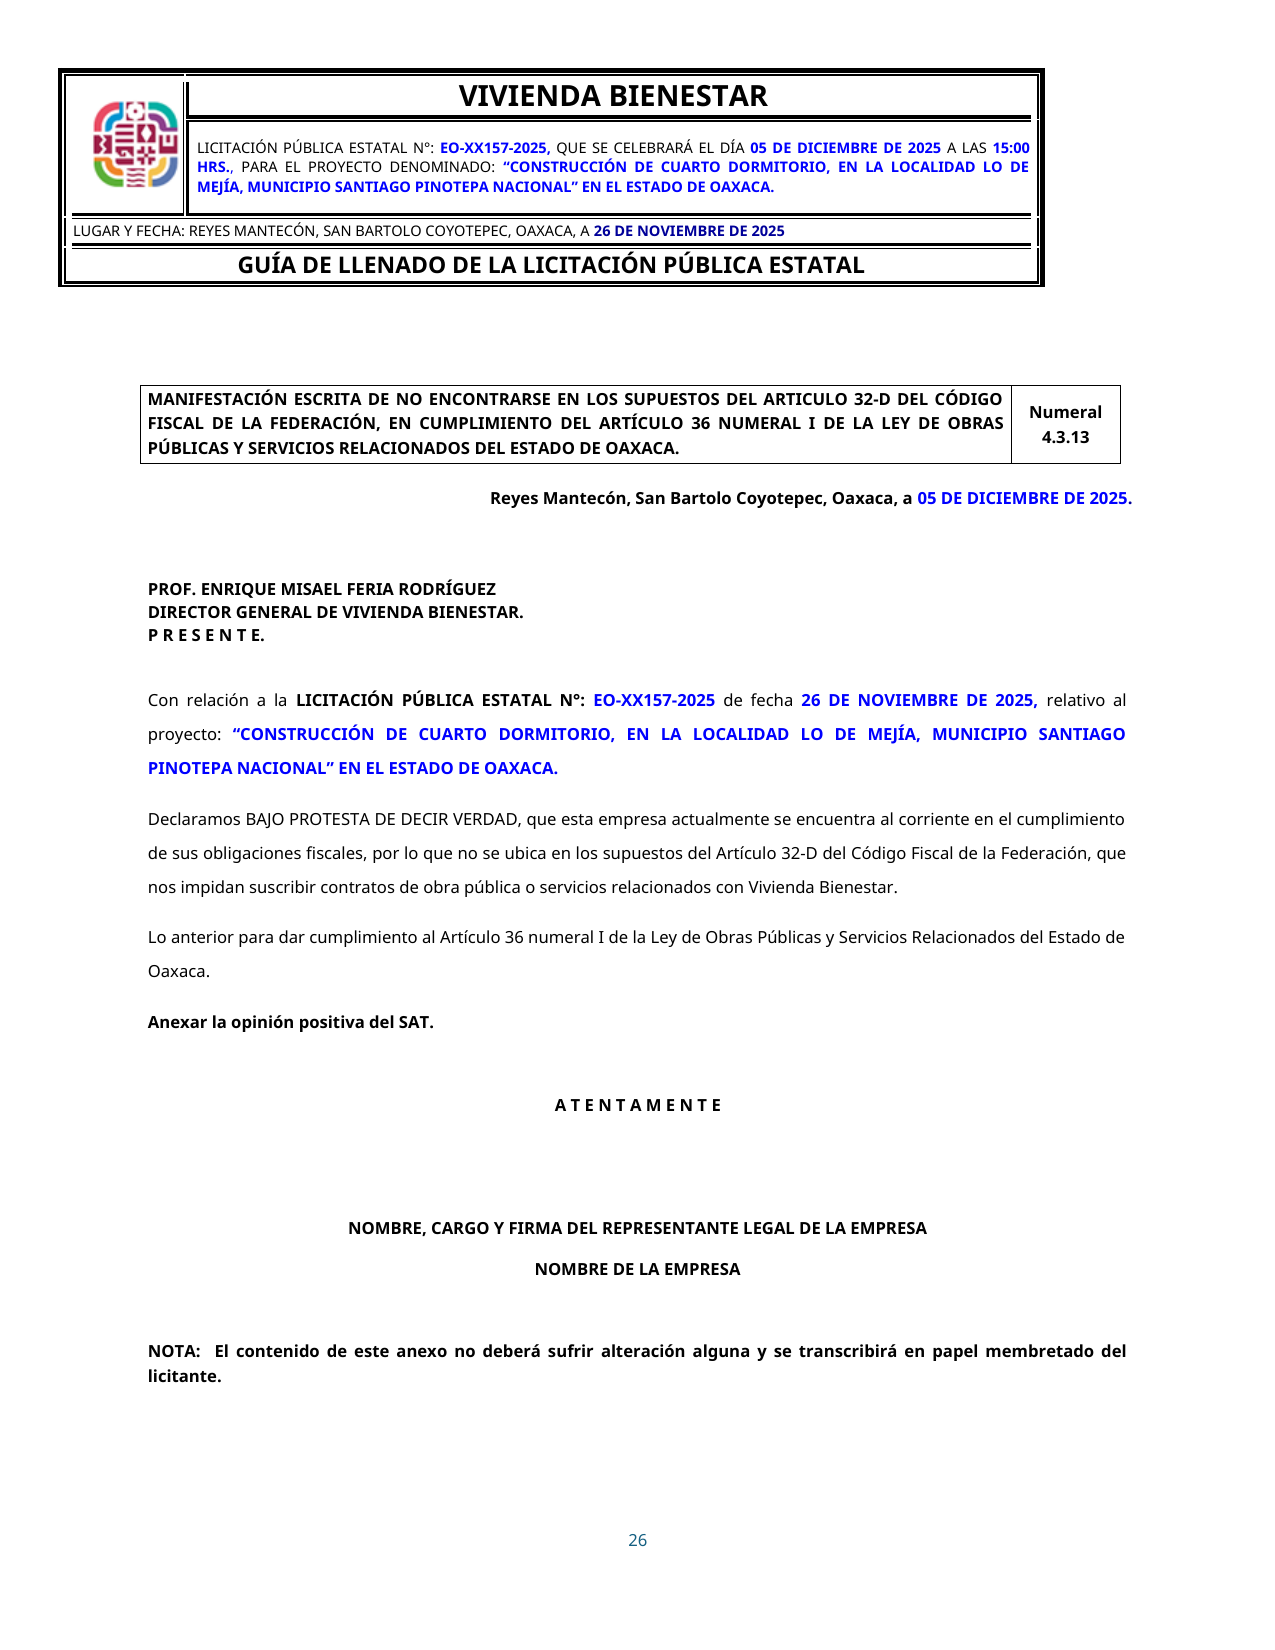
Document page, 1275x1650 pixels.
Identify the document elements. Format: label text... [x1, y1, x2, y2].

list Lo anterior para dar cumplimiento al Artículo 36 numeral I de la Ley de Obras Públicas y Servicios Relacionados del Estado de Oaxaca. [148, 926, 1127, 983]
text PROF. ENRIQUE MISAEL FERIA RODRÍGUEZ [148, 577, 1127, 600]
picture [184, 93, 189, 193]
text P R E S E N T E. [148, 624, 1127, 647]
text Anexar la opinión positiva del SAT. [148, 1011, 1127, 1033]
text Reyes Mantecón, San Bartolo Coyotepec, Oaxaca, a 05 DE DICIEMBRE DE 2025. [148, 486, 1132, 509]
text NOMBRE DE LA EMPRESA [148, 1258, 1127, 1280]
list Declaramos BAJO PROTESTA DE DECIR VERDAD, que esta empresa actualmente se encuentra al corriente en el cumplimiento de sus obligaciones fiscales, por lo que no se ubica en los supuestos del Artículo 32-D del Código Fiscal de la Federación, que nos impidan suscribir contratos de obra pública o servicios relacionados con Vivienda Bienestar. [148, 807, 1127, 898]
table_header MANIFESTACIÓN ESCRITA DE NO ENCONTRARSE EN LOS SUPUESTOS DEL ARTICULO 32-D DEL CÓDIGO FISCAL DE LA FEDERACIÓN, EN CUMPLIMIENTO DEL ARTÍCULO 36 NUMERAL I DE LA LEY DE OBRAS PÚBLICAS Y SERVICIOS RELACIONADOS DEL ESTADO DE OAXACA. [141, 386, 1011, 463]
text NOMBRE, CARGO Y FIRMA DEL REPRESENTANTE LEGAL DE LA EMPRESA [148, 1217, 1127, 1239]
picture [82, 93, 183, 193]
table_header Numeral 4.3.13 [1012, 386, 1120, 463]
text A T E N T A M E N T E [148, 1093, 1127, 1116]
text NOTA: El contenido de este anexo no deberá sufrir alteración alguna y se transcribirá en papel membretado del licitante. [148, 1340, 1127, 1387]
list Con relación a la LICITACIÓN PÚBLICA ESTATAL N°: EO-XX157-2025 de fecha 26 DE NOVIEMBRE DE 2025, relativo al proyecto: “CONSTRUCCIÓN DE CUARTO DORMITORIO, EN LA LOCALIDAD LO DE MEJÍA, MUNICIPIO SANTIAGO PINOTEPA NACIONAL” EN EL ESTADO DE OAXACA. [148, 688, 1127, 779]
text DIRECTOR GENERAL DE VIVIENDA BIENESTAR. [148, 601, 1127, 623]
